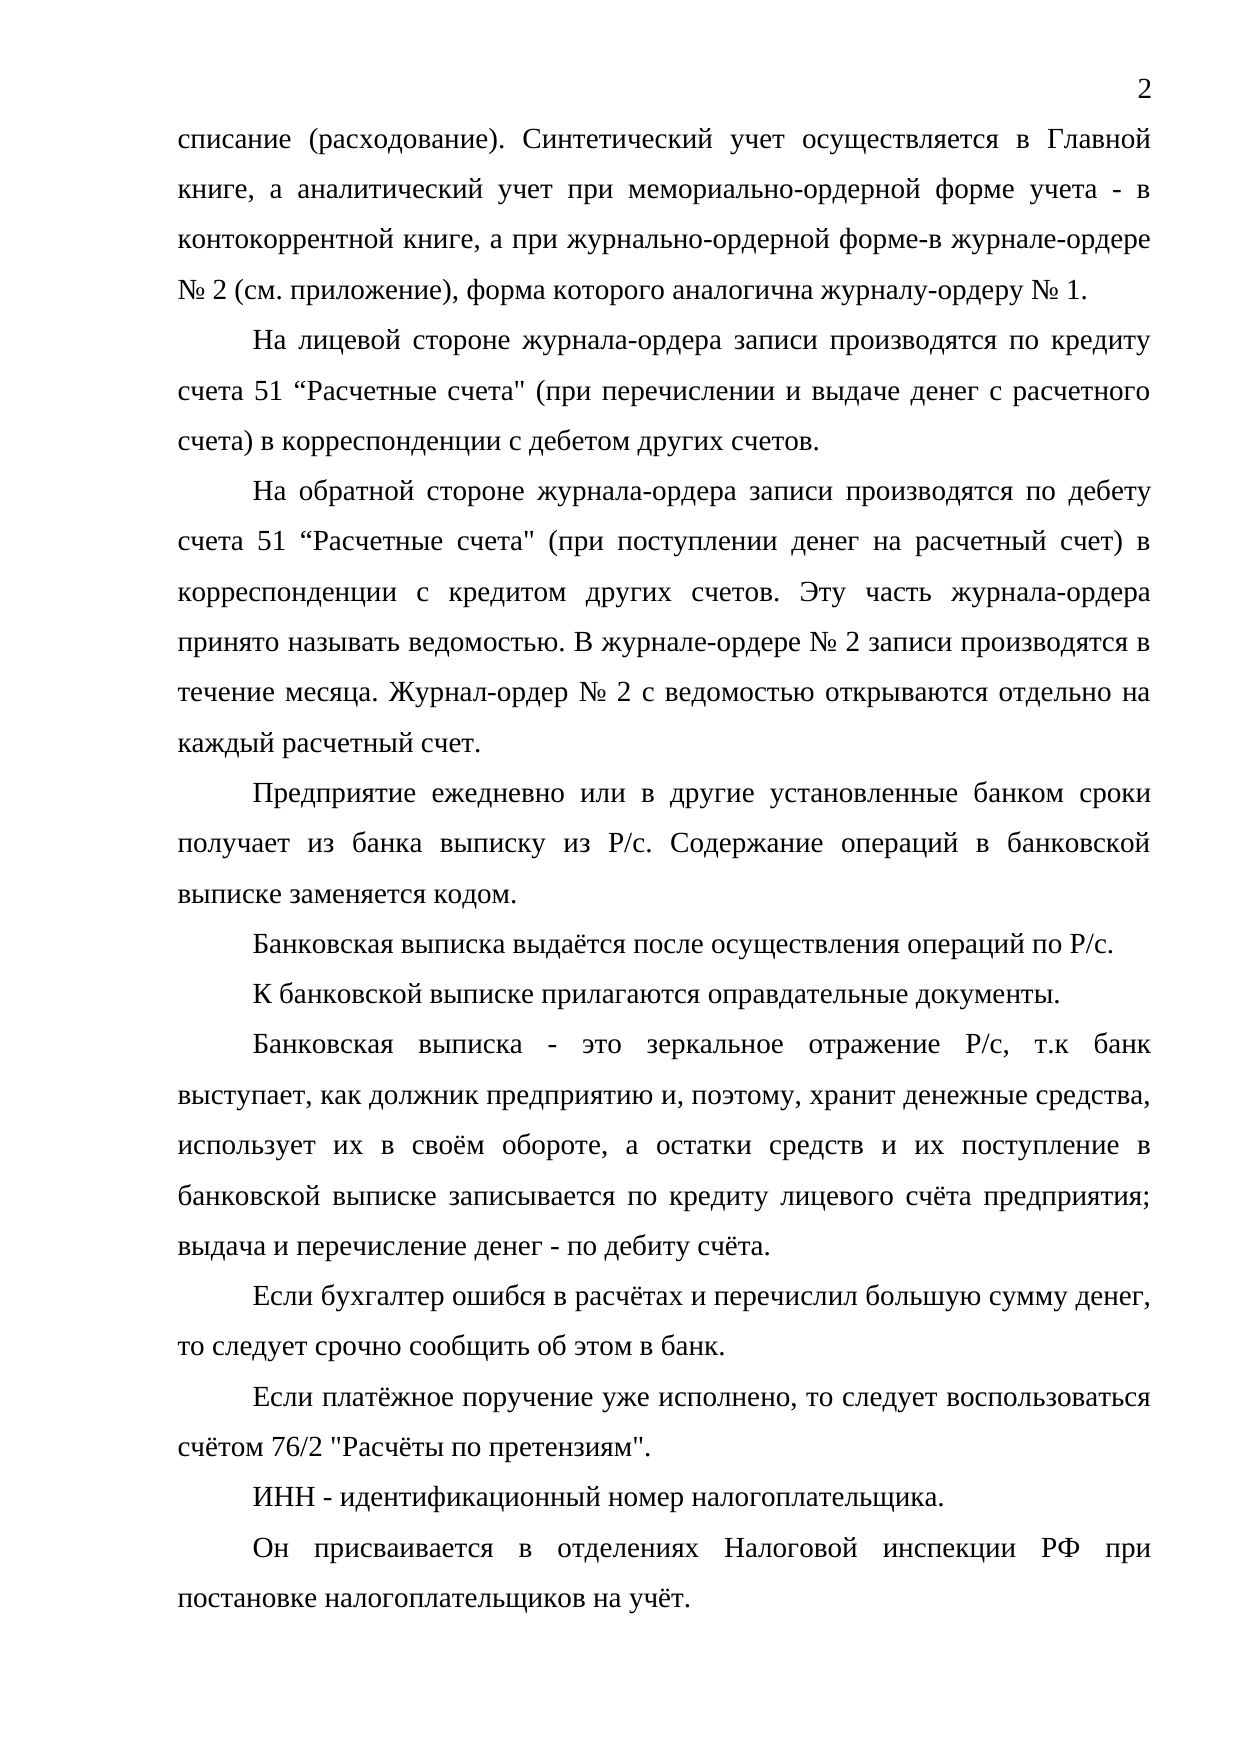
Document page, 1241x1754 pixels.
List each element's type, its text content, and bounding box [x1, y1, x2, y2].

text Предприятие ежедневно или в другие установленные банком сроки получает из банка выписку из Р/с. Содержание операций в банковской выписке заменяется кодом. [177, 775, 1152, 909]
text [177, 121, 1152, 306]
text Банковская выписка выдаётся после осуществления операций по Р/с. [177, 926, 1152, 959]
text Если платёжное поручение уже исполнено, то следует воспользоваться счётом 76/2 "Расчёты по претензиям". [177, 1379, 1152, 1463]
text Если бухгалтер ошибся в расчётах и перечислил большую сумму денег, то следует срочно сообщить об этом в банк. [177, 1278, 1152, 1362]
text ИНН - идентификационный номер налогоплательщика. [177, 1479, 1152, 1513]
text На лицевой стороне журнала-ордера записи производятся по кредиту счета 51 “Расчетные счета" (при перечислении и выдаче денег с расчетного счета) в корреспонденции с дебетом других счетов. [177, 322, 1152, 456]
text На обратной стороне журнала-ордера записи производятся по дебету счета 51 “Расчетные счета" (при поступлении денег на расчетный счет) в корреспонденции с кредитом других счетов. Эту часть журнала-ордера принято называть ведомостью. В журнале-ордере № 2 записи производятся в течение месяца. Журнал-ордер № 2 с ведомостью открываются отдельно на каждый расчетный счет. [177, 473, 1152, 758]
text Банковская выписка - это зеркальное отражение Р/с, т.к банк выступает, как должник предприятию и, поэтому, хранит денежные средства, использует их в своём обороте, а остатки средств и их поступление в банковской выписке записывается по кредиту лицевого счёта предприятия; выдача и перечисление денег - по дебиту счёта. [177, 1027, 1152, 1261]
text Он присваивается в отделениях Налоговой инспекции РФ при постановке налогоплательщиков на учёт. [177, 1530, 1152, 1614]
text К банковской выписке прилагаются оправдательные документы. [177, 976, 1152, 1010]
